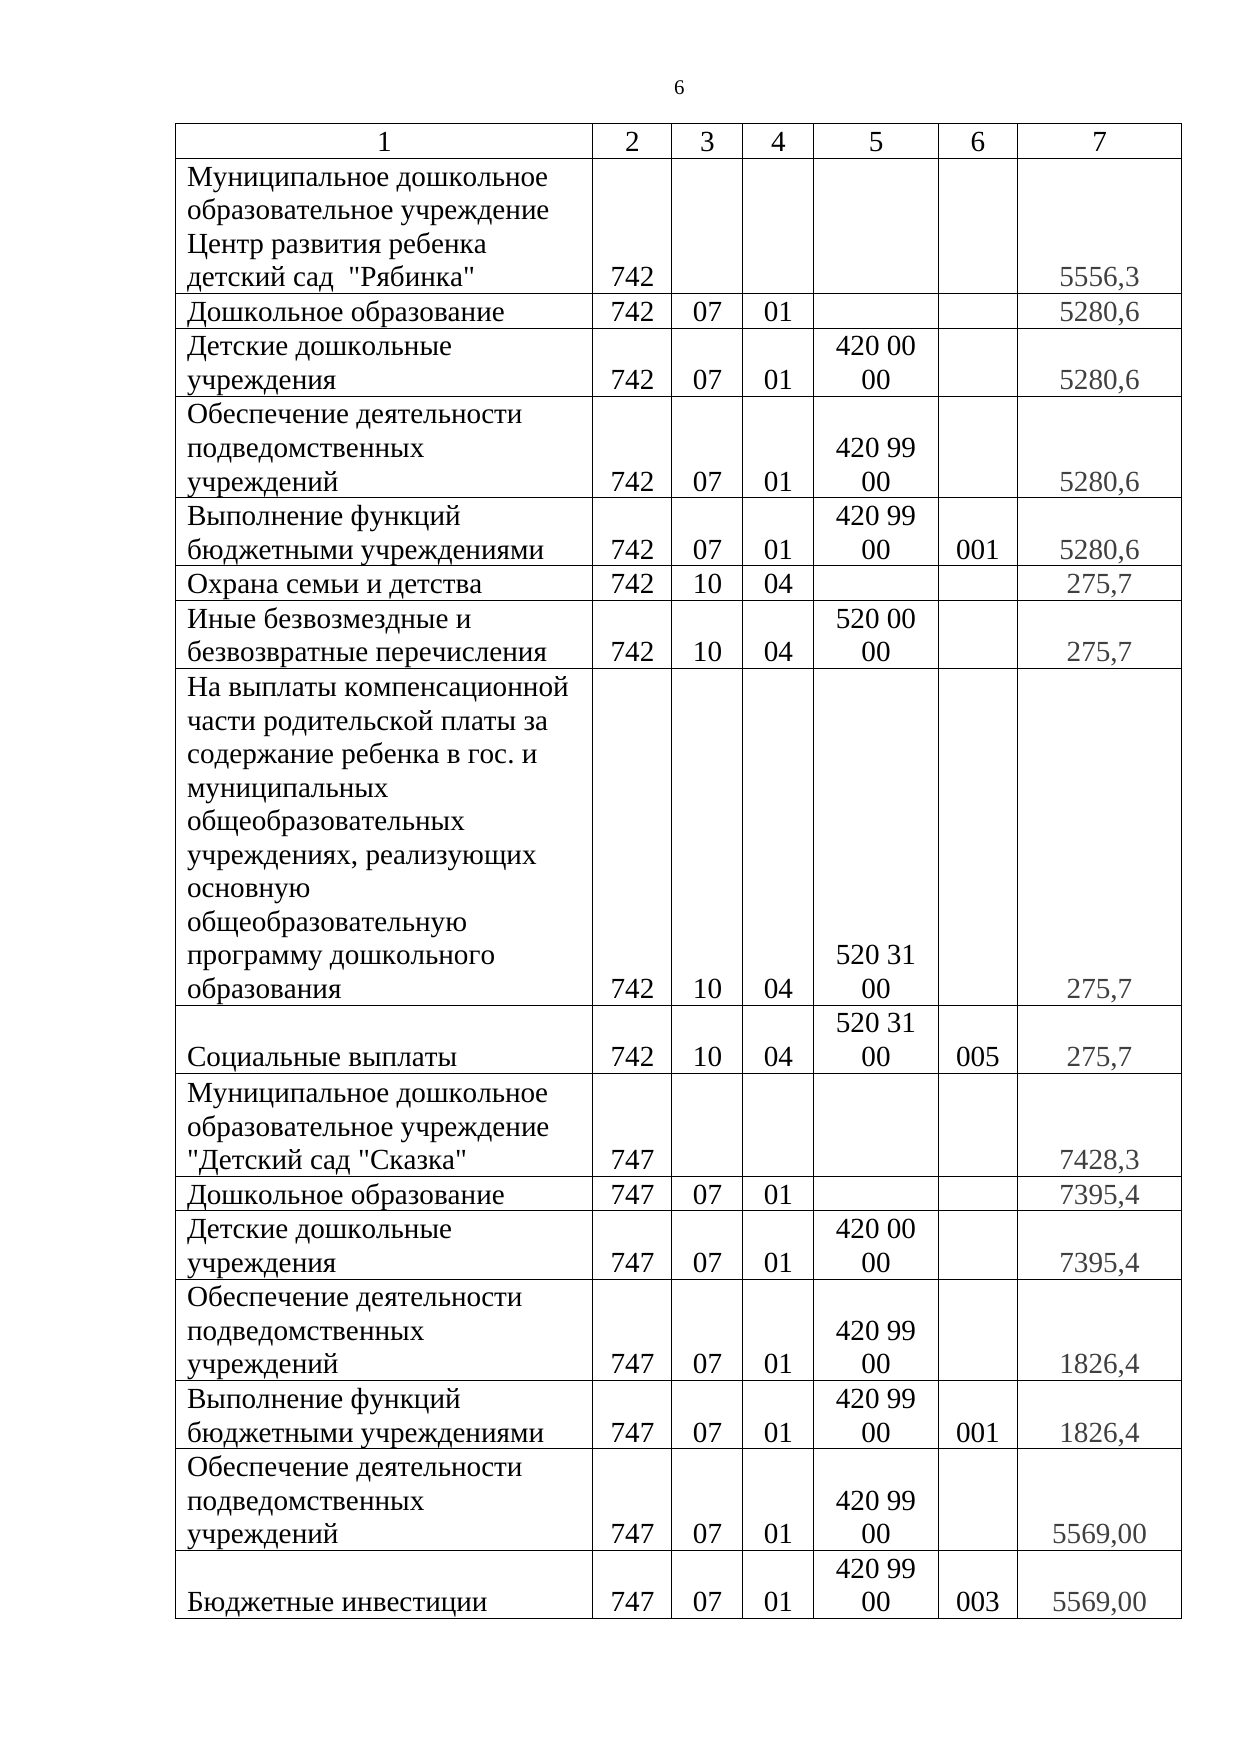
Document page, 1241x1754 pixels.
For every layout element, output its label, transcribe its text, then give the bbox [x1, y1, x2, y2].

table_cell 275,7 [1018, 1006, 1181, 1073]
table_cell 07 [672, 1449, 742, 1550]
table_cell Охрана семьи и детства [176, 566, 592, 600]
table_header 3 [672, 124, 742, 158]
table_cell Выполнение функций бюджетными учреждениями [176, 1381, 592, 1448]
table_cell [939, 329, 1017, 396]
table_cell [939, 566, 1017, 600]
table_header 4 [743, 124, 813, 158]
table_cell 747 [593, 1449, 671, 1550]
table_cell 01 [743, 329, 813, 396]
table_cell 5556,3 [1018, 159, 1181, 293]
table_cell 742 [593, 566, 671, 600]
table_cell 520 31 00 [814, 669, 938, 1004]
table_cell 742 [593, 498, 671, 565]
table_cell [939, 159, 1017, 293]
table_cell 275,7 [1018, 601, 1181, 668]
table_cell 742 [593, 159, 671, 293]
table_cell 742 [593, 294, 671, 327]
table_cell 10 [672, 1006, 742, 1073]
table_cell 742 [593, 329, 671, 396]
table_cell Обеспечение деятельности подведомственных учреждений [176, 397, 592, 497]
table_cell [939, 1449, 1017, 1550]
table_cell [743, 159, 813, 293]
table_cell 742 [593, 669, 671, 1004]
table_cell 07 [672, 1280, 742, 1380]
table_cell 7395,4 [1018, 1211, 1181, 1278]
table_cell [939, 601, 1017, 668]
table_cell 420 99 00 [814, 498, 938, 565]
table_cell 7428,3 [1018, 1074, 1181, 1176]
table_cell Дошкольное образование [176, 1177, 592, 1210]
table_cell 420 99 00 [814, 397, 938, 497]
table_cell Иные безвозмездные и безвозвратные перечисления [176, 601, 592, 668]
table_cell [814, 294, 938, 327]
table_cell Обеспечение деятельности подведомственных учреждений [176, 1449, 592, 1550]
table_cell 10 [672, 566, 742, 600]
table_cell 5280,6 [1018, 294, 1181, 327]
table_cell [672, 159, 742, 293]
table_cell Социальные выплаты [176, 1006, 592, 1073]
table_cell 275,7 [1018, 669, 1181, 1004]
table_cell [939, 1177, 1017, 1210]
table_cell 07 [672, 1551, 742, 1618]
table_cell 10 [672, 601, 742, 668]
table_cell Выполнение функций бюджетными учреждениями [176, 498, 592, 565]
table_cell 01 [743, 294, 813, 327]
table_cell [814, 1177, 938, 1210]
table_cell 5280,6 [1018, 329, 1181, 396]
table_cell 01 [743, 498, 813, 565]
table_cell 01 [743, 397, 813, 497]
table_cell 04 [743, 601, 813, 668]
table_cell 420 99 00 [814, 1449, 938, 1550]
table_cell 005 [939, 1006, 1017, 1073]
table_cell Обеспечение деятельности подведомственных учреждений [176, 1280, 592, 1380]
table_cell [814, 1074, 938, 1176]
table_cell [939, 294, 1017, 327]
table_cell [939, 669, 1017, 1004]
table_cell 1826,4 [1018, 1381, 1181, 1448]
table_cell 520 00 00 [814, 601, 938, 668]
table_header 2 [593, 124, 671, 158]
table_cell [939, 1280, 1017, 1380]
table_cell 420 00 00 [814, 1211, 938, 1278]
table_cell [939, 1074, 1017, 1176]
table_cell 420 99 00 [814, 1381, 938, 1448]
table_cell 420 00 00 [814, 329, 938, 396]
table_cell 04 [743, 1006, 813, 1073]
table_cell 01 [743, 1177, 813, 1210]
table_cell [672, 1074, 742, 1176]
table_cell 747 [593, 1211, 671, 1278]
table_cell 747 [593, 1381, 671, 1448]
table_cell 275,7 [1018, 566, 1181, 600]
table_cell 742 [593, 397, 671, 497]
table_cell [939, 397, 1017, 497]
table_cell 04 [743, 669, 813, 1004]
table_cell [814, 159, 938, 293]
table_cell 04 [743, 566, 813, 600]
table_cell 07 [672, 397, 742, 497]
table_cell 520 31 00 [814, 1006, 938, 1073]
table_cell 01 [743, 1551, 813, 1618]
table_cell 5280,6 [1018, 498, 1181, 565]
table_cell [939, 1211, 1017, 1278]
table_cell Дошкольное образование [176, 294, 592, 327]
table_cell 003 [939, 1551, 1017, 1618]
table_cell [814, 566, 938, 600]
table_cell Детские дошкольные учреждения [176, 1211, 592, 1278]
table_cell 01 [743, 1280, 813, 1380]
table_cell 7395,4 [1018, 1177, 1181, 1210]
table_cell 07 [672, 1177, 742, 1210]
table_cell 01 [743, 1211, 813, 1278]
table_cell 742 [593, 1006, 671, 1073]
table_cell 01 [743, 1449, 813, 1550]
table_cell 1826,4 [1018, 1280, 1181, 1380]
table_cell Детские дошкольные учреждения [176, 329, 592, 396]
table_cell 420 99 00 [814, 1551, 938, 1618]
table_cell На выплаты компенсационной части родительской платы за содержание ребенка в гос. и муниципальных общеобразовательных учреждениях, реализующих основную общеобразовательную программу дошкольного образования [176, 669, 592, 1004]
table_cell 747 [593, 1074, 671, 1176]
table_header 5 [814, 124, 938, 158]
table_cell 001 [939, 498, 1017, 565]
table_header 6 [939, 124, 1017, 158]
table_cell [743, 1074, 813, 1176]
table_cell 001 [939, 1381, 1017, 1448]
table_cell 07 [672, 498, 742, 565]
table_cell 07 [672, 329, 742, 396]
table_cell 07 [672, 1381, 742, 1448]
table_cell 5569,00 [1018, 1449, 1181, 1550]
table_cell 747 [593, 1551, 671, 1618]
table_cell Бюджетные инвестиции [176, 1551, 592, 1618]
table_cell 747 [593, 1177, 671, 1210]
table_cell 420 99 00 [814, 1280, 938, 1380]
table_cell 01 [743, 1381, 813, 1448]
table_cell 747 [593, 1280, 671, 1380]
table_cell 07 [672, 294, 742, 327]
table_cell 10 [672, 669, 742, 1004]
table_cell 742 [593, 601, 671, 668]
table_cell Муниципальное дошкольное образовательное учреждение "Детский сад "Сказка" [176, 1074, 592, 1176]
table_header 7 [1018, 124, 1181, 158]
table_header 1 [176, 124, 592, 158]
table_cell 5280,6 [1018, 397, 1181, 497]
table_cell 07 [672, 1211, 742, 1278]
table_cell Муниципальное дошкольное образовательное учреждение Центр развития ребенка детский сад "Рябинка" [176, 159, 592, 293]
table_cell 5569,00 [1018, 1551, 1181, 1618]
